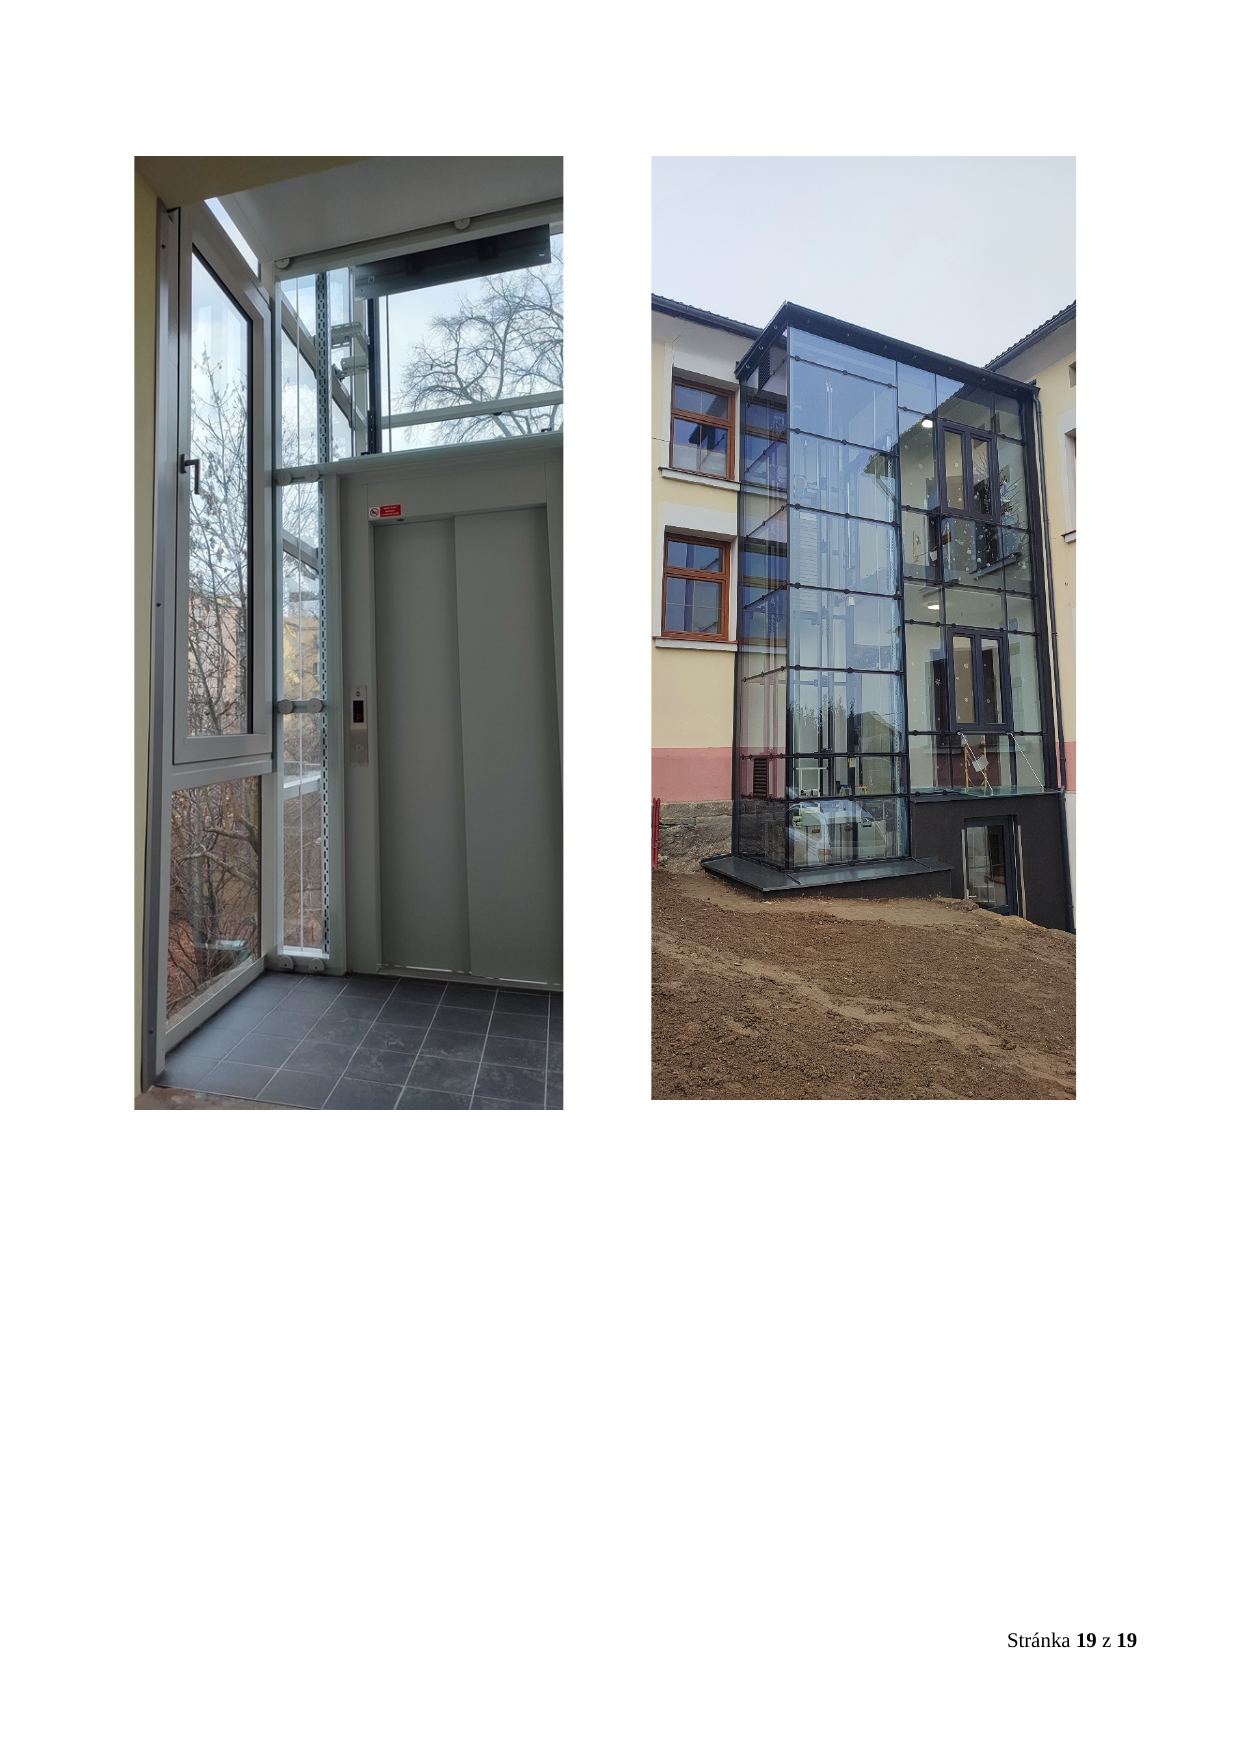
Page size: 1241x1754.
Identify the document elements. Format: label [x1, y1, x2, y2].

picture [134, 156, 564, 1110]
picture [651, 156, 1077, 1100]
